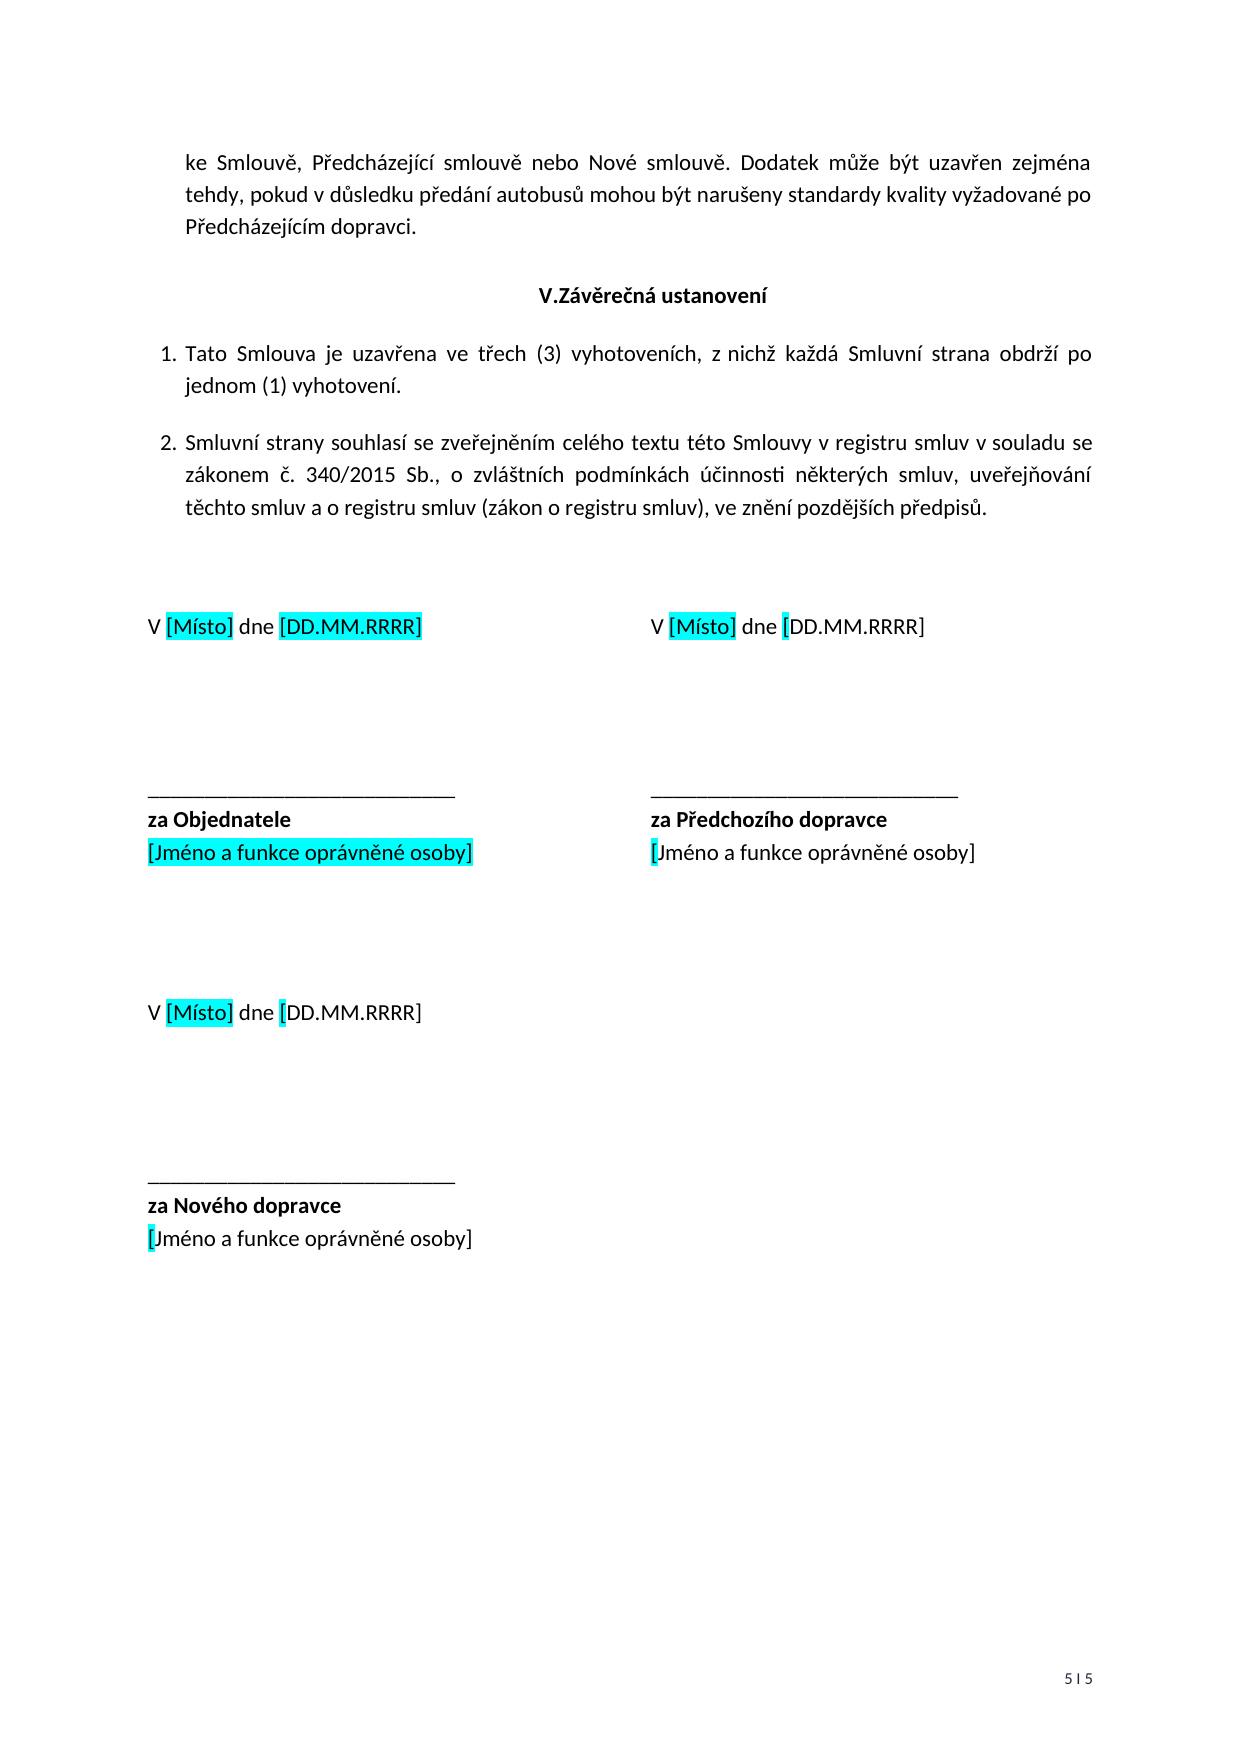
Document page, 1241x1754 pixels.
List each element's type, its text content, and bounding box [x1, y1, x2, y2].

text Závěrečná ustanovení [223, 282, 1093, 310]
text ___________________________ [148, 1159, 1093, 1187]
text V dne V dne [233, 612, 279, 640]
text Smluvní strany souhlasí se zveřejněním celého textu této Smlouvy v registru smluv v souladu se zákonem č. 340/2015 Sb., o zvláštních podmínkách účinnosti některých smluv, uveřejňování těchto smluv a o registru smluv (zákon o registru smluv), ve znění pozdějších předpisů. [177, 428, 1093, 521]
text V dne V dne [422, 612, 669, 640]
text V dne [148, 998, 1093, 1027]
text V dne V dne [736, 612, 782, 640]
list Tato Smlouva je uzavřena ve třech (3) vyhotoveních, z nichž každá Smluvní strana obdrží po jednom (1) vyhotovení. [177, 339, 1093, 399]
text za Objednatele za Předchozího dopravce [148, 805, 1093, 833]
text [177, 148, 1093, 240]
text V dne V dne [789, 612, 1093, 640]
text za Nového dopravce [148, 1192, 1093, 1220]
text ___________________________ ___________________________ [148, 773, 1093, 801]
